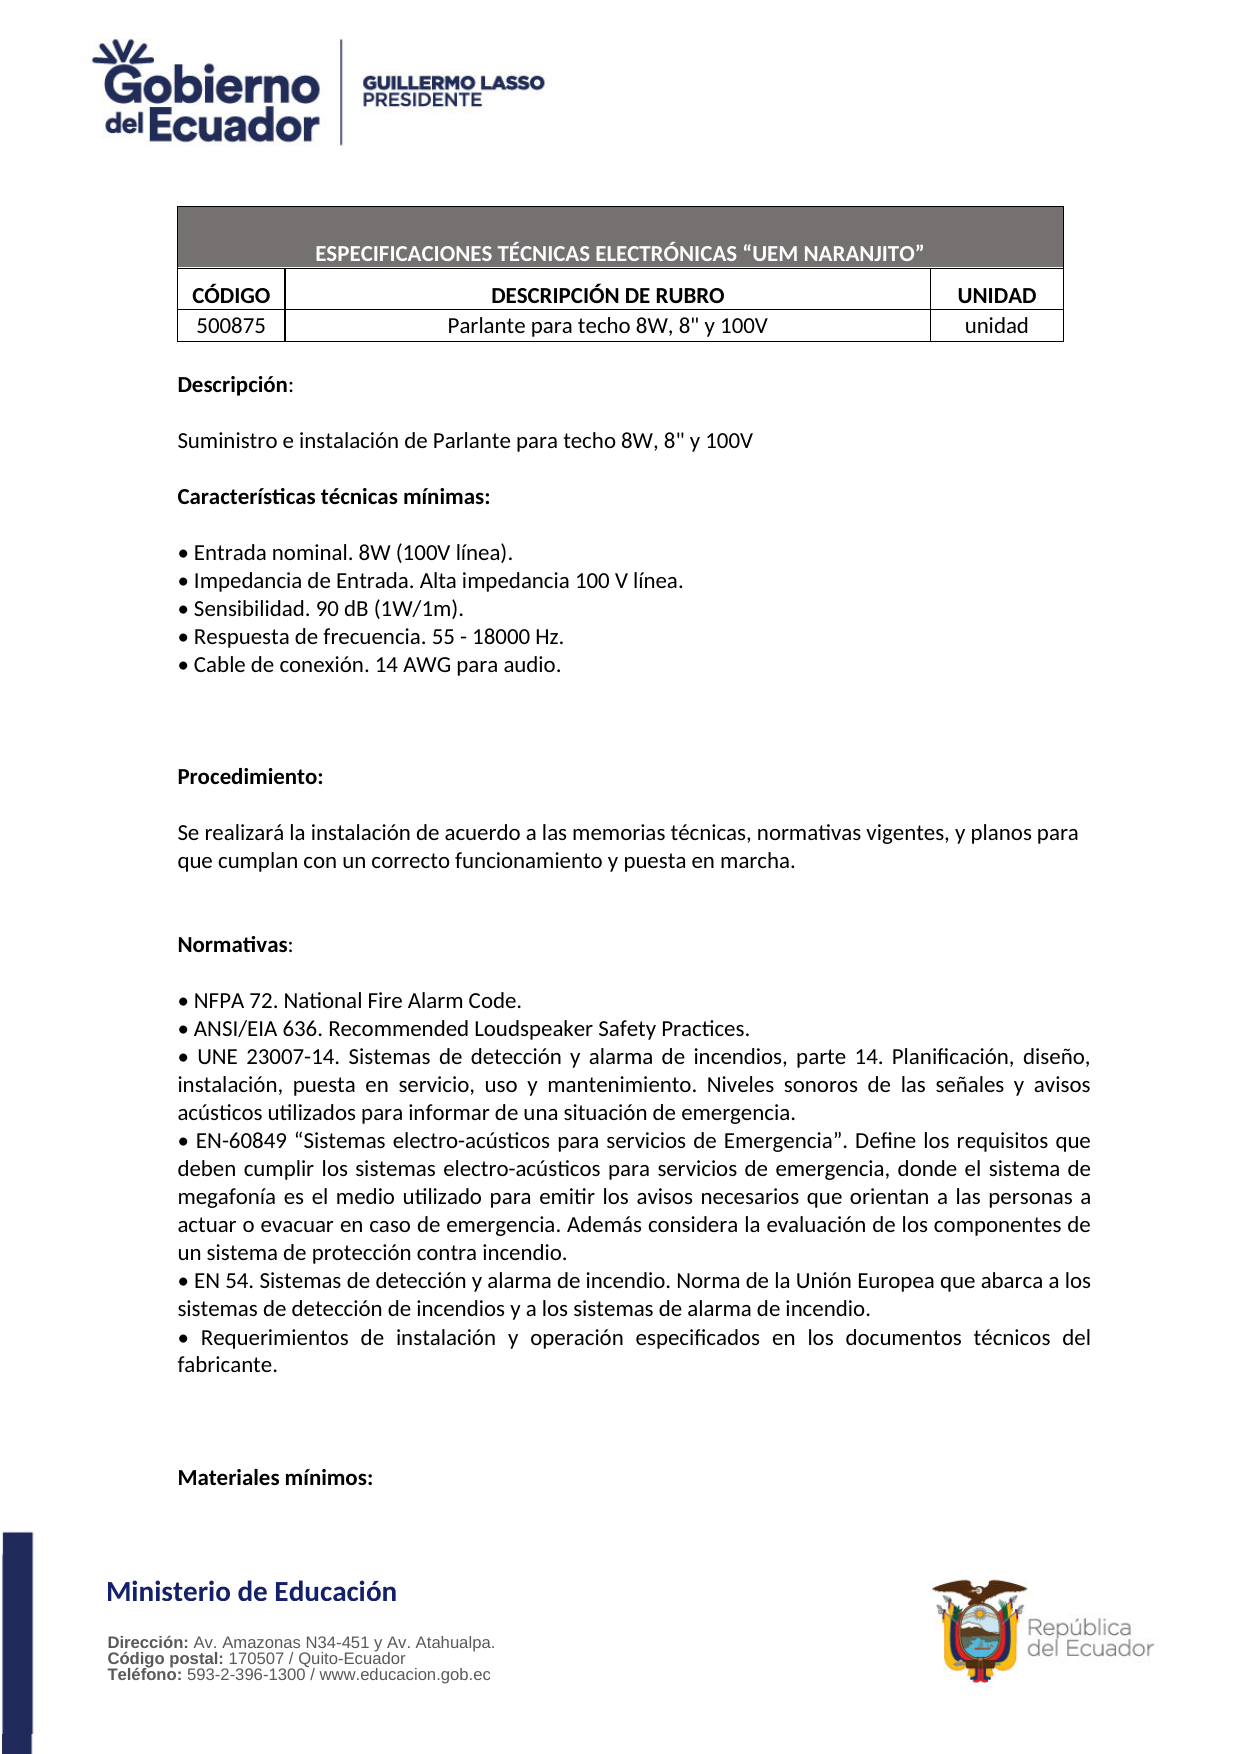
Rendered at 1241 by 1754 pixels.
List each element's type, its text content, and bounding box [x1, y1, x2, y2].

text • Sensibilidad. 90 dB (1W/1m). [177, 594, 1092, 622]
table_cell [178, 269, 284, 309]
text Descripción: [177, 370, 1092, 398]
text • Respuesta de frecuencia. 55 - 18000 Hz. [177, 622, 1092, 650]
text • NFPA 72. National Fire Alarm Code. [177, 986, 1092, 1014]
picture [1, 0, 1241, 1754]
text Suministro e instalación de Parlante para techo 8W, 8" y 100V [177, 426, 1092, 454]
text • Impedancia de Entrada. Alta impedancia 100 V línea. [177, 566, 1092, 594]
text • Requerimientos de instalación y operación especificados en los documentos técnicos del fabricante. [177, 1323, 1092, 1379]
text • Cable de conexión. 14 AWG para audio. [177, 650, 1092, 678]
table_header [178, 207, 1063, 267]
text • Entrada nominal. 8W (100V línea). [177, 538, 1092, 566]
text • EN-60849 “Sistemas electro-acústicos para servicios de Emergencia”. Define los requisitos que deben cumplir los sistemas electro-acústicos para servicios de emergencia, donde el sistema de megafonía es el medio utilizado para emitir los avisos necesarios que orientan a las personas a actuar o evacuar en caso de emergencia. Además considera la evaluación de los componentes de un sistema de protección contra incendio. [177, 1126, 1092, 1267]
text • ANSI/EIA 636. Recommended Loudspeaker Safety Practices. [177, 1014, 1092, 1042]
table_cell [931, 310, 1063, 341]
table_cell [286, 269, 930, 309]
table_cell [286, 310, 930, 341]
text • EN 54. Sistemas de detección y alarma de incendio. Norma de la Unión Europea que abarca a los sistemas de detección de incendios y a los sistemas de alarma de incendio. [177, 1267, 1092, 1323]
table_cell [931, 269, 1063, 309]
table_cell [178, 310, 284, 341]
text Procedimiento: [177, 762, 1092, 790]
text • UNE 23007-14. Sistemas de detección y alarma de incendios, parte 14. Planificación, diseño, instalación, puesta en servicio, uso y mantenimiento. Niveles sonoros de las señales y avisos acústicos utilizados para informar de una situación de emergencia. [177, 1042, 1092, 1126]
text Materiales mínimos: [177, 1463, 1092, 1491]
text Normativas: [177, 930, 1092, 958]
text Características técnicas mínimas: [177, 482, 1092, 510]
text Se realizará la instalación de acuerdo a las memorias técnicas, normativas vigentes, y planos para que cumplan con un correcto funcionamiento y puesta en marcha. [177, 818, 1092, 874]
